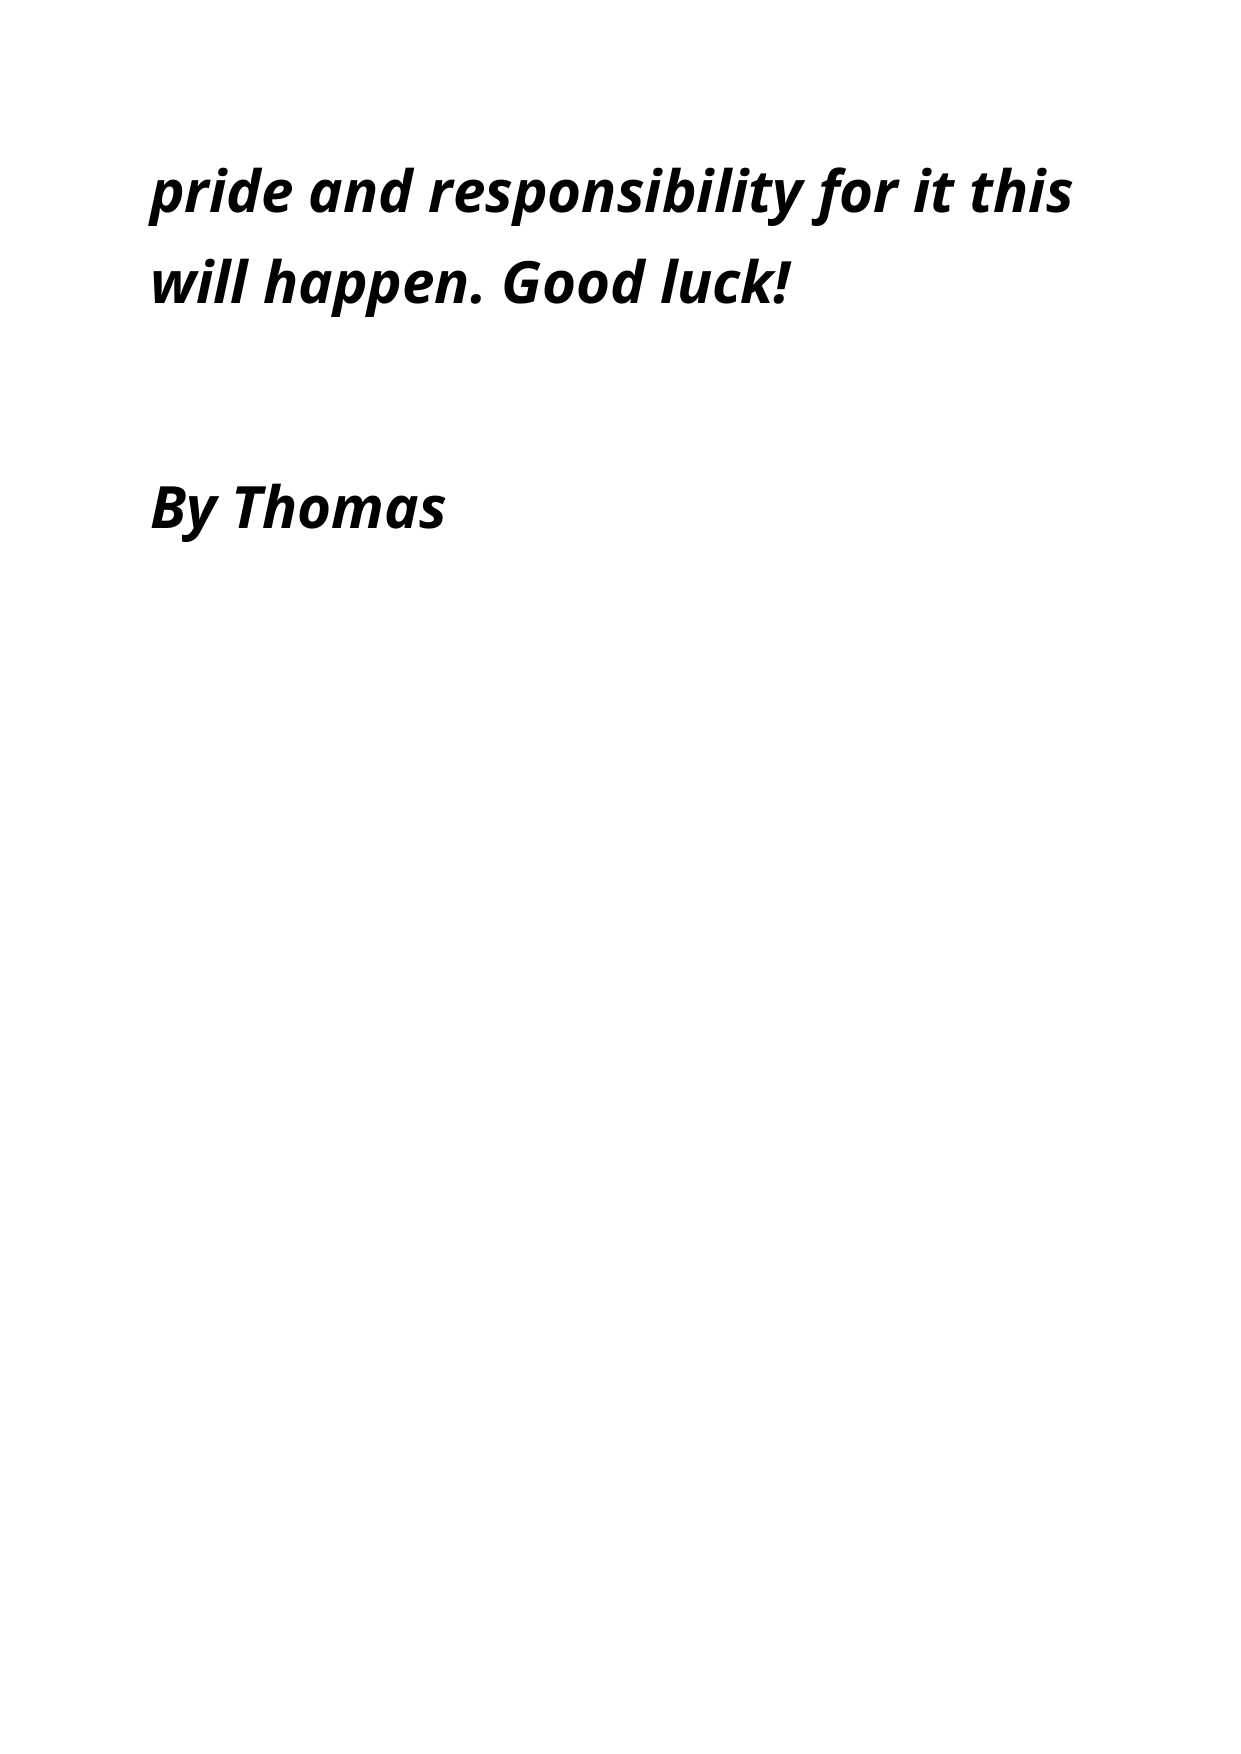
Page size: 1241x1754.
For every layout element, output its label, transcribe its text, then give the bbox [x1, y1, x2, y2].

text By Thomas [150, 466, 1090, 545]
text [150, 150, 1090, 321]
